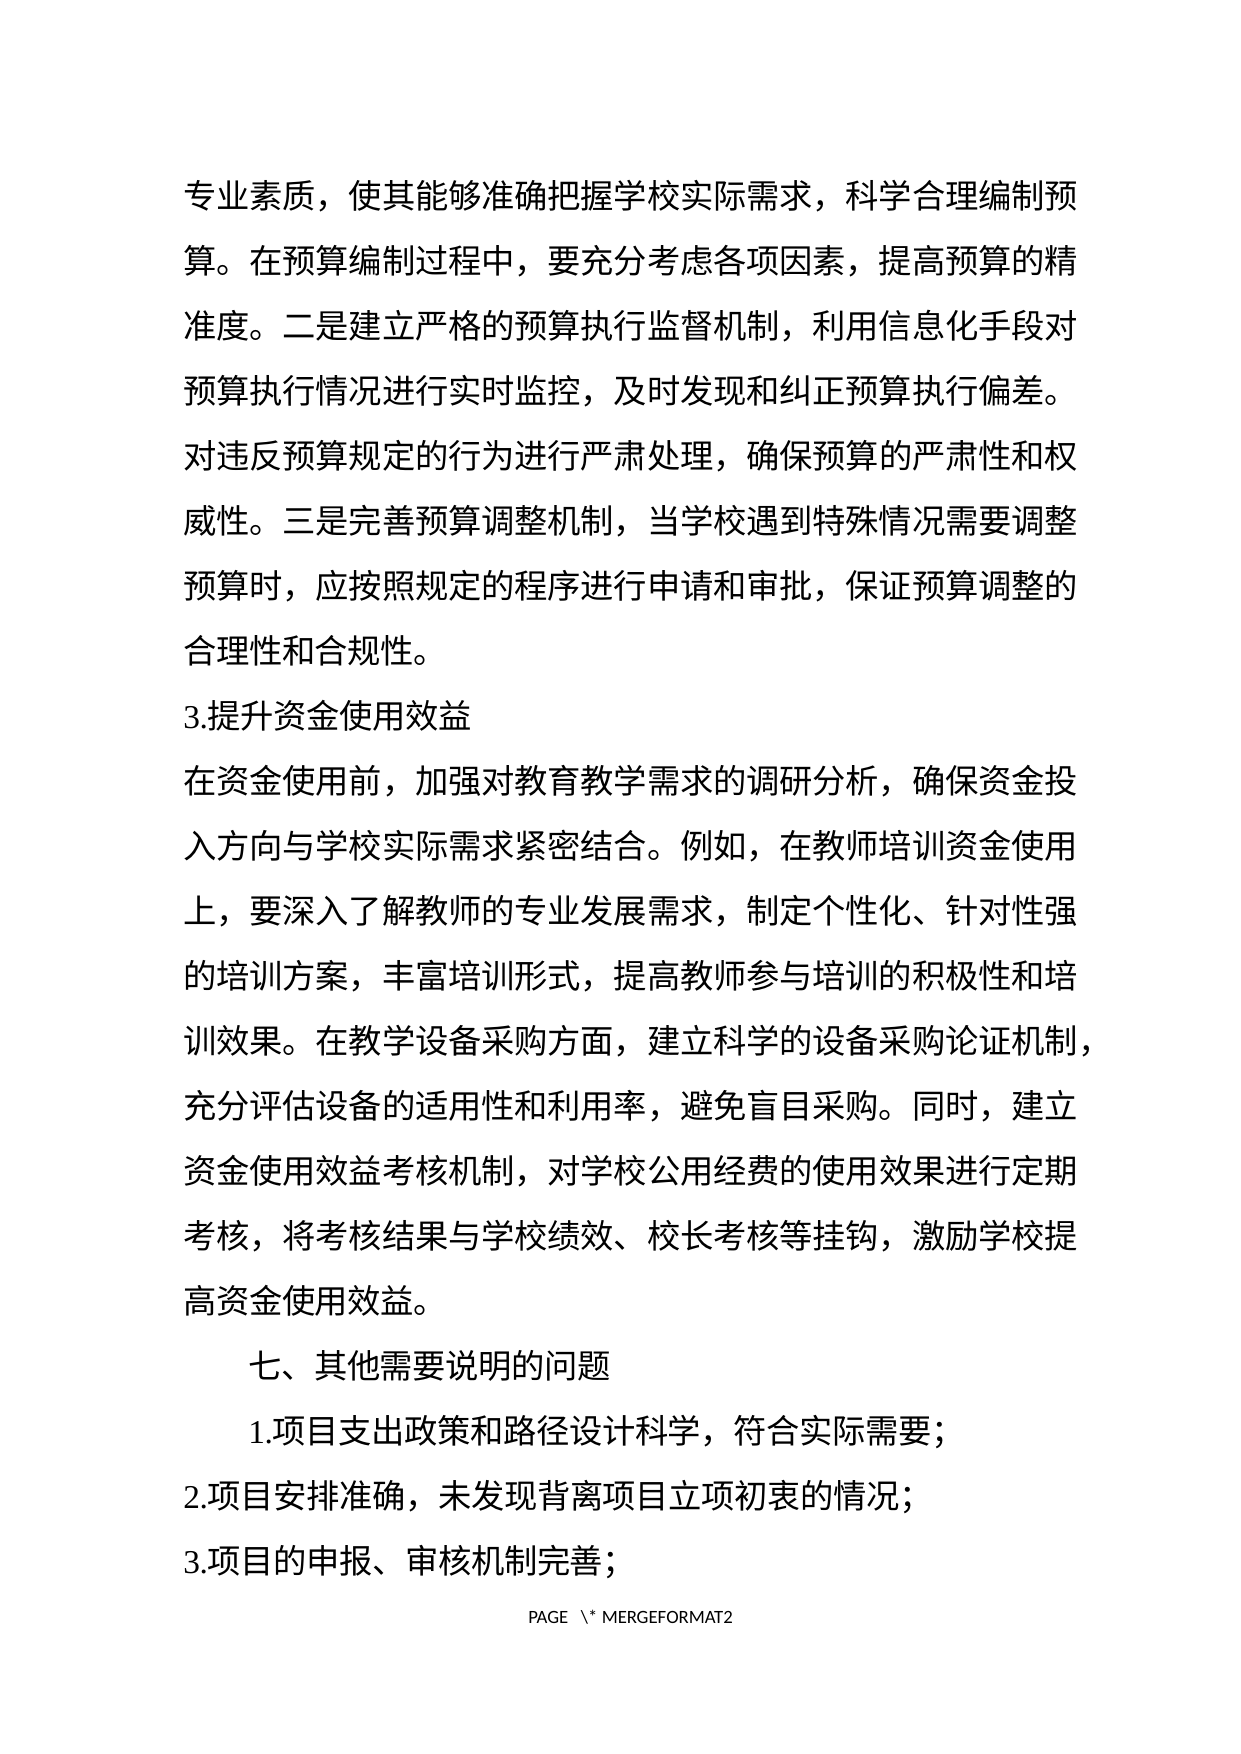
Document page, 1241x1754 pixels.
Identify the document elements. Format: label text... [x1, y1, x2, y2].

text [183, 1397, 1078, 1592]
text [183, 162, 1078, 1332]
text 七、其他需要说明的问题 [183, 1332, 1078, 1397]
